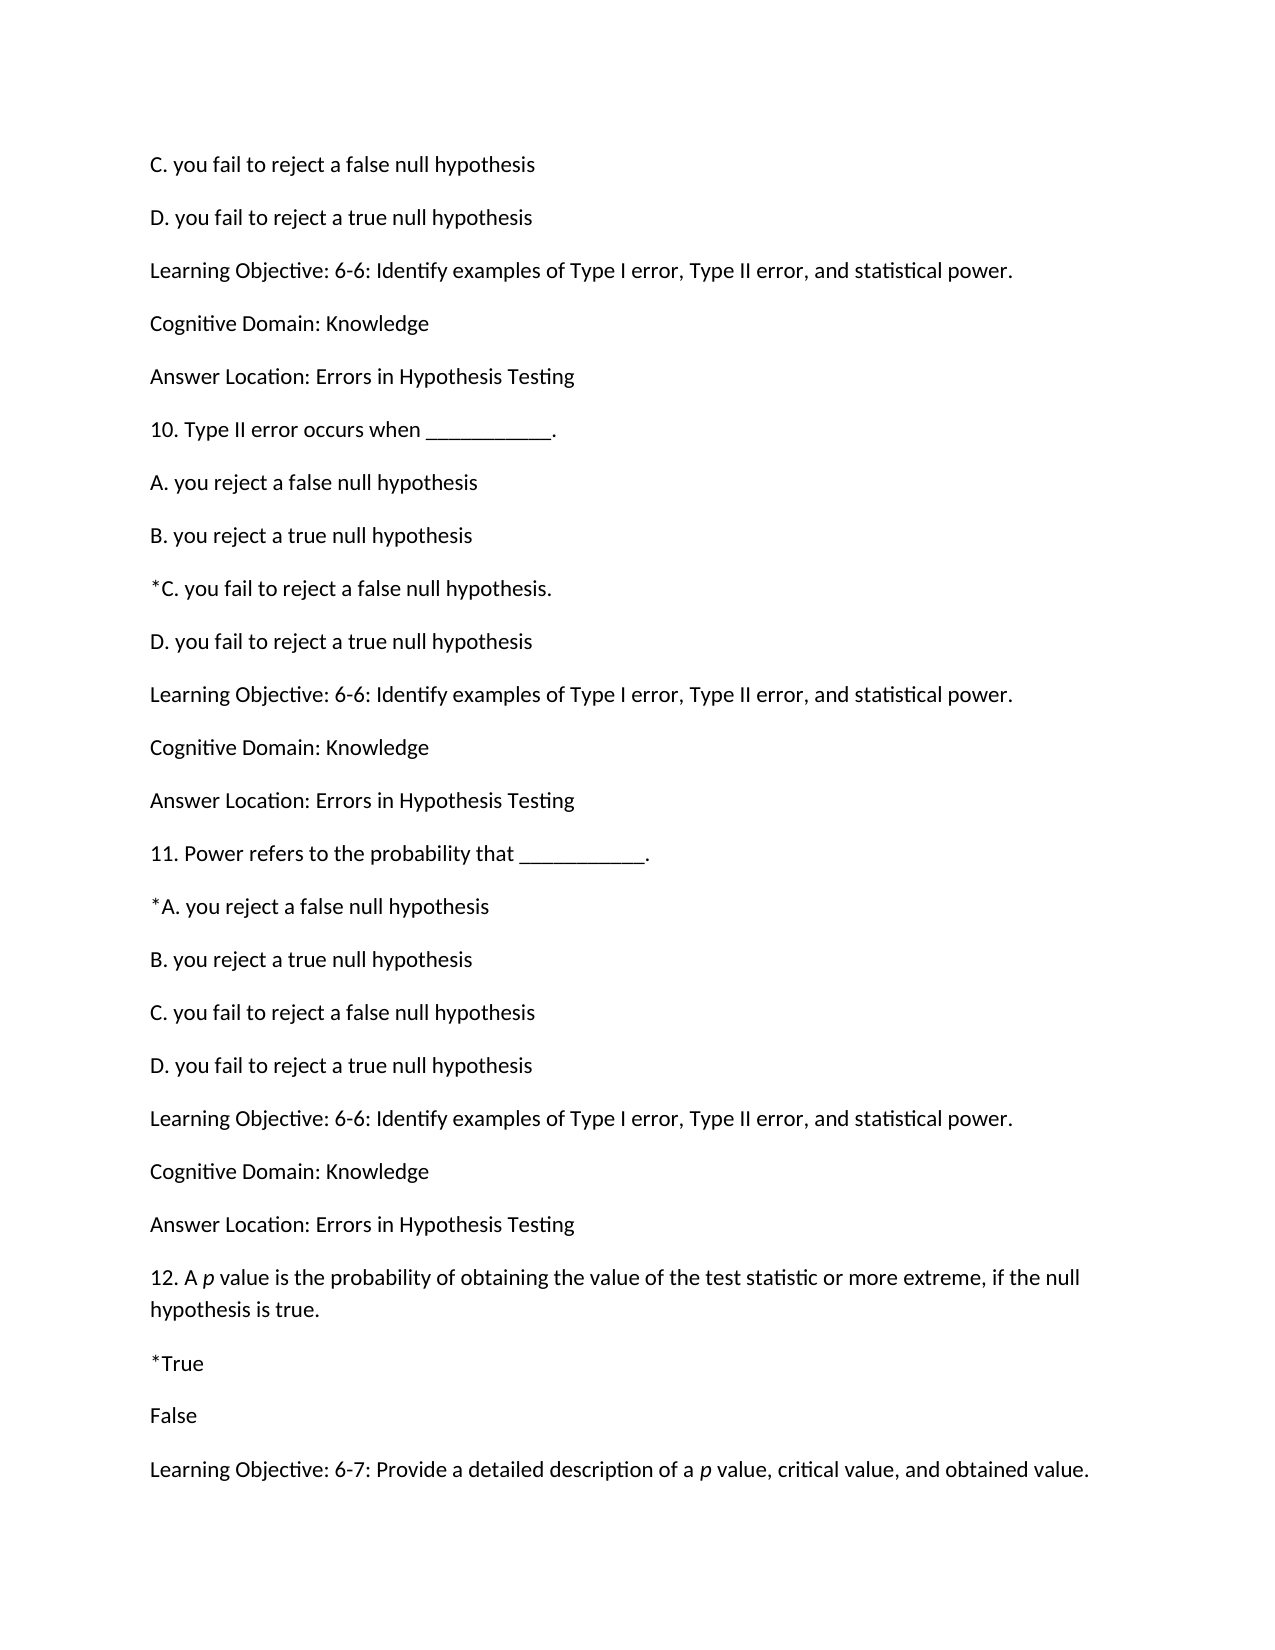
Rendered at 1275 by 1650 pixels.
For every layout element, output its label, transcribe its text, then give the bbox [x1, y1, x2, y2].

text Learning Objective: 6-6: Identify examples of Type I error, Type II error, and statistical power. [150, 680, 1125, 708]
text C. you fail to reject a false null hypothesis [150, 998, 1125, 1026]
text Cognitive Domain: Knowledge [150, 1157, 1125, 1185]
text *A. you reject a false null hypothesis [150, 892, 1125, 920]
text False [150, 1402, 1125, 1430]
text D. you fail to reject a true null hypothesis [150, 1051, 1125, 1079]
text *True [150, 1349, 1125, 1377]
text Answer Location: Errors in Hypothesis Testing [150, 1210, 1125, 1238]
text Answer Location: Errors in Hypothesis Testing [150, 362, 1125, 390]
text 12. A p value is the probability of obtaining the value of the test statistic or more extreme, if the null hypothesis is true. [150, 1263, 1125, 1324]
text Learning Objective: 6-6: Identify examples of Type I error, Type II error, and statistical power. [150, 1104, 1125, 1132]
text C. you fail to reject a false null hypothesis [150, 150, 1125, 178]
text Answer Location: Errors in Hypothesis Testing [150, 786, 1125, 814]
text *C. you fail to reject a false null hypothesis. [150, 574, 1125, 602]
text Cognitive Domain: Knowledge [150, 733, 1125, 761]
text B. you reject a true null hypothesis [150, 945, 1125, 973]
text D. you fail to reject a true null hypothesis [150, 627, 1125, 655]
text B. you reject a true null hypothesis [150, 521, 1125, 549]
text D. you fail to reject a true null hypothesis [150, 203, 1125, 231]
text 10. Type II error occurs when ___________. [150, 415, 1125, 443]
text Cognitive Domain: Knowledge [150, 309, 1125, 337]
text 11. Power refers to the probability that ___________. [150, 839, 1125, 867]
text A. you reject a false null hypothesis [150, 468, 1125, 496]
text Learning Objective: 6-6: Identify examples of Type I error, Type II error, and statistical power. [150, 256, 1125, 284]
text Learning Objective: 6-7: Provide a detailed description of a p value, critical value, and obtained value. [150, 1455, 1125, 1483]
